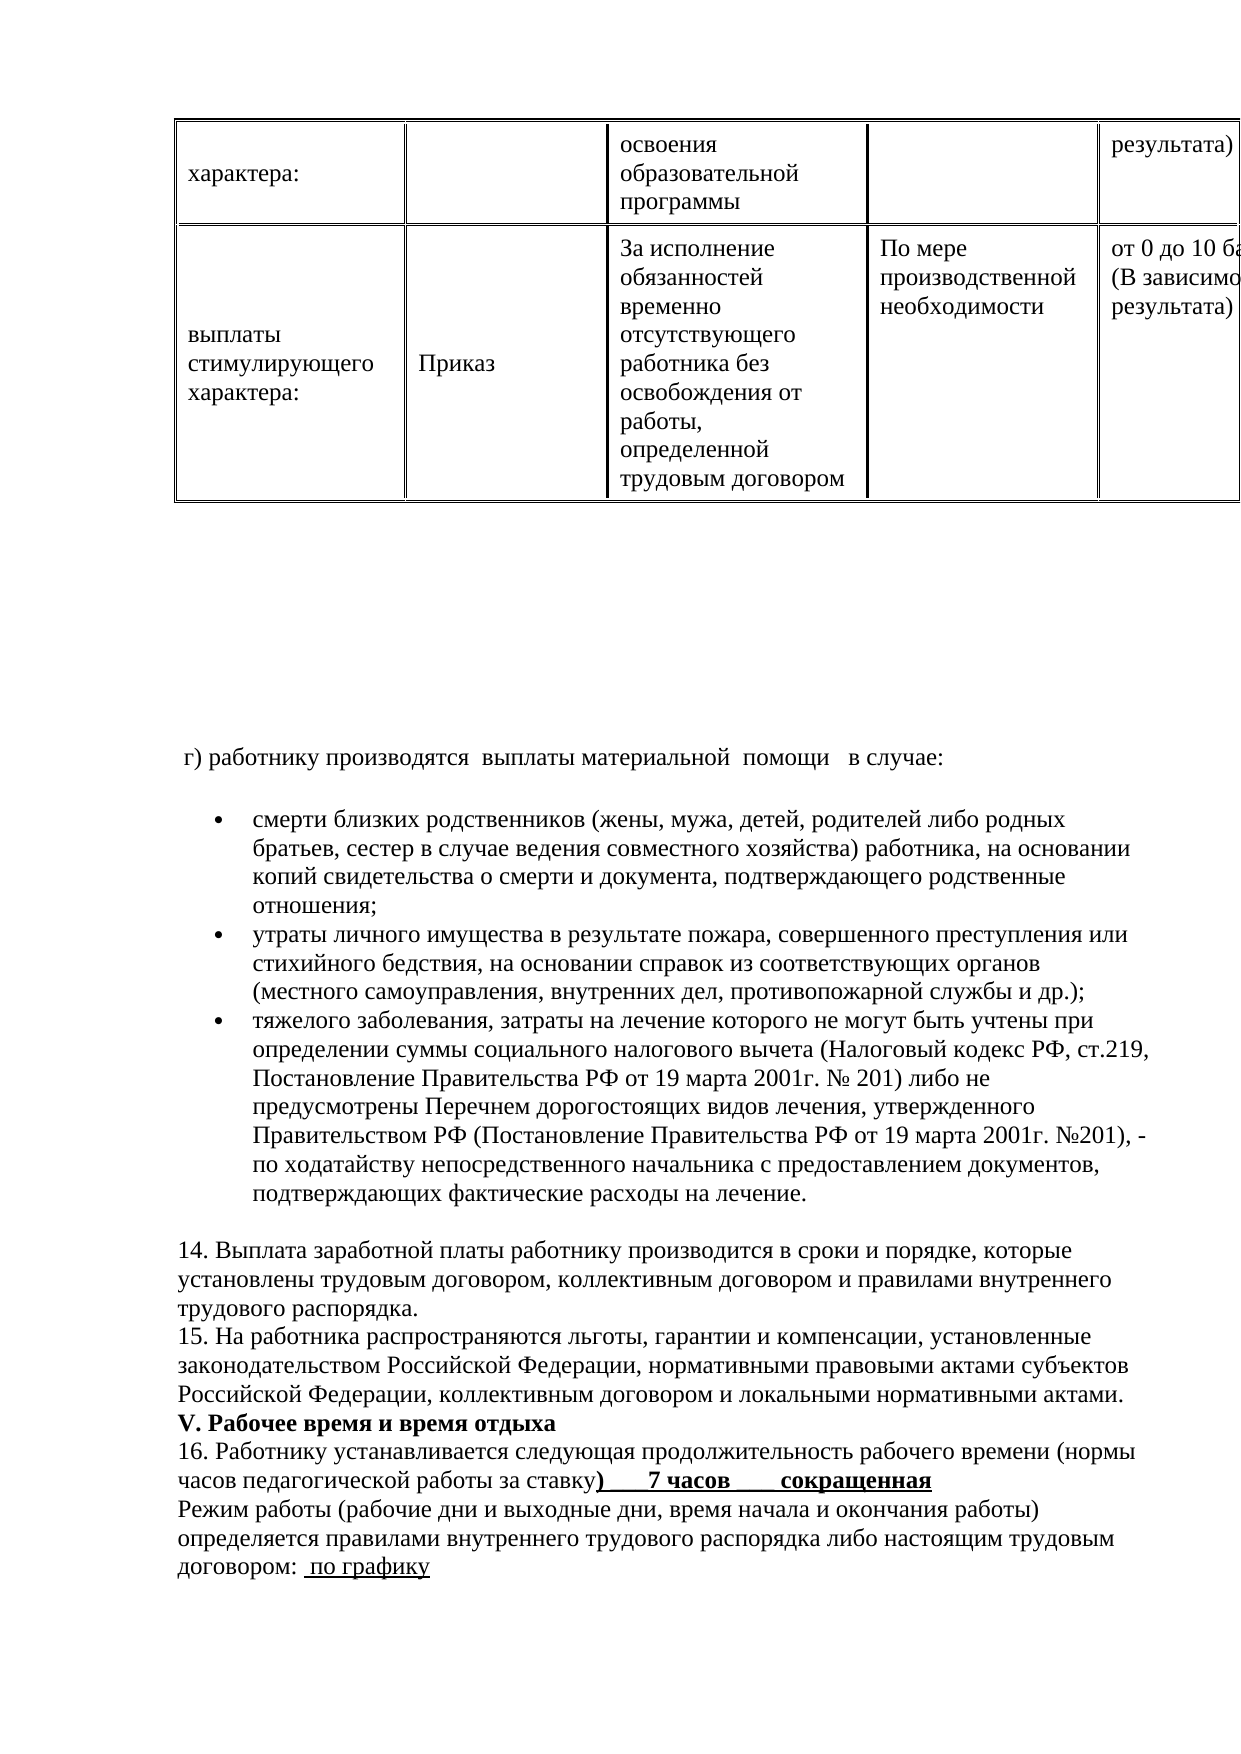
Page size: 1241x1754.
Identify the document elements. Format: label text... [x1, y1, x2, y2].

table_cell от 0 до 10 балла (В зависимости от результата) [1099, 223, 1240, 499]
table_cell Раз в год [867, 122, 1099, 223]
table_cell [1099, 122, 1239, 223]
text Режим работы (рабочие дни и выходные дни, время начала и окончания работы) определяется правилами внутреннего трудового распорядка либо настоящим трудовым договором: по графику [177, 1494, 1152, 1580]
table_cell Справка [406, 122, 607, 223]
table_cell По мере производственной необходимости [867, 226, 1099, 499]
text 15. На работника распространяются льготы, гарантии и компенсации, установленные законодательством Российской Федерации, нормативными правовыми актами субъектов Российской Федерации, коллективным договором и локальными нормативными актами. [177, 1321, 1152, 1408]
list утраты личного имущества в результате пожара, совершенного преступления или стихийного бедствия, на основании справок из соответствующих органов (местного самоуправления, внутренних дел, противопожарной службы и др.); [215, 919, 1152, 1005]
table_cell выплаты стимулирующего характера: [175, 223, 406, 499]
list смерти близких родственников (жены, мужа, детей, родителей либо родных братьев, сестер в случае ведения совместного хозяйства) работника, на основании копий свидетельства о смерти и документа, подтверждающего родственные отношения; [215, 804, 1152, 919]
text V. Рабочее время и время отдыха [177, 1408, 1152, 1436]
text г) работнику производятся выплаты материальной помощи в случае: [177, 742, 1152, 771]
table_cell За исполнение обязанностей временно отсутствующего работника без освобождения от работы, определенной трудовым договором [607, 226, 867, 499]
text 16. Работнику устанавливается следующая продолжительность рабочего времени (нормы часов педагогической работы за ставку) ___7 часов ___ сокращенная [177, 1436, 1152, 1494]
text 14. Выплата заработной платы работнику производится в сроки и порядке, которые установлены трудовым договором, коллективным договором и правилами внутреннего трудового распорядка. [177, 1235, 1152, 1321]
table_cell Приказ [406, 226, 607, 499]
list тяжелого заболевания, затраты на лечение которого не могут быть учтены при определении суммы социального налогового вычета (Налоговый кодекс РФ, ст.219, Постановление Правительства РФ от 19 марта 2001г. № 201) либо не предусмотрены Перечнем дорогостоящих видов лечения, утвержденного Правительством РФ (Постановление Правительства РФ от 19 марта 2001г. №201), - по ходатайству непосредственного начальника с предоставлением документов, подтверждающих фактические расходы на лечение. [215, 1005, 1152, 1206]
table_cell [607, 122, 867, 223]
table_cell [177, 122, 406, 223]
